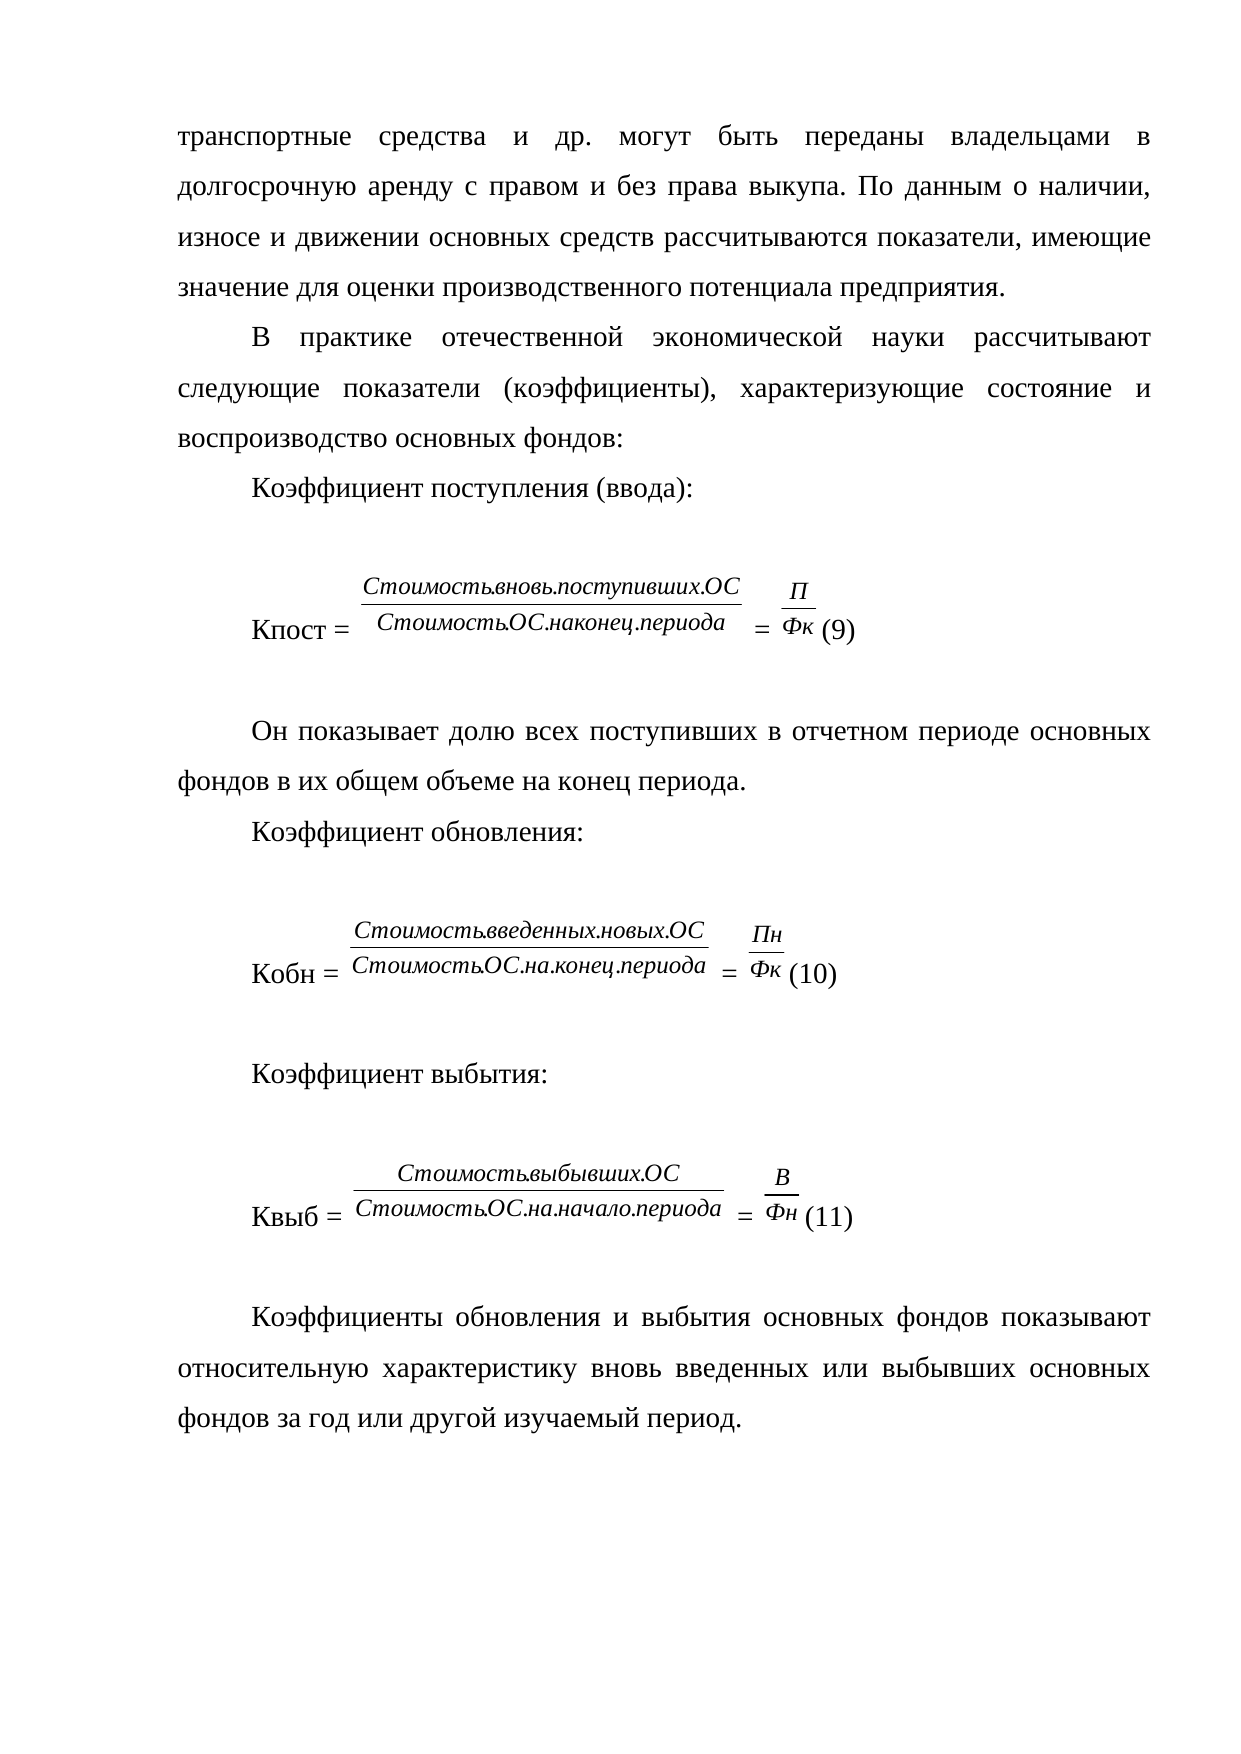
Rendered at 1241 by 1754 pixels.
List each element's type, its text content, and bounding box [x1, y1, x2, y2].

text Он показывает долю всех поступивших в отчетном периоде основных фондов в их общем объеме на конец периода. [177, 713, 1152, 797]
text Коэффициент выбытия: [177, 1057, 1152, 1090]
text Квыб = = (11) [177, 1157, 1152, 1232]
text Коэффициенты обновления и выбытия основных фондов показывают относительную характеристику вновь введенных или выбывших основных фондов за год или другой изучаемый период. [177, 1299, 1152, 1433]
text Кпост = = (9) [177, 571, 1152, 646]
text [177, 118, 1152, 303]
text Коэффициент поступления (ввода): [177, 470, 1152, 504]
text Кобн = = (10) [177, 914, 1152, 989]
text Коэффициент обновления: [177, 814, 1152, 847]
text В практике отечественной экономической науки рассчитывают следующие показатели (коэффициенты), характеризующие состояние и воспроизводство основных фондов: [177, 319, 1152, 453]
